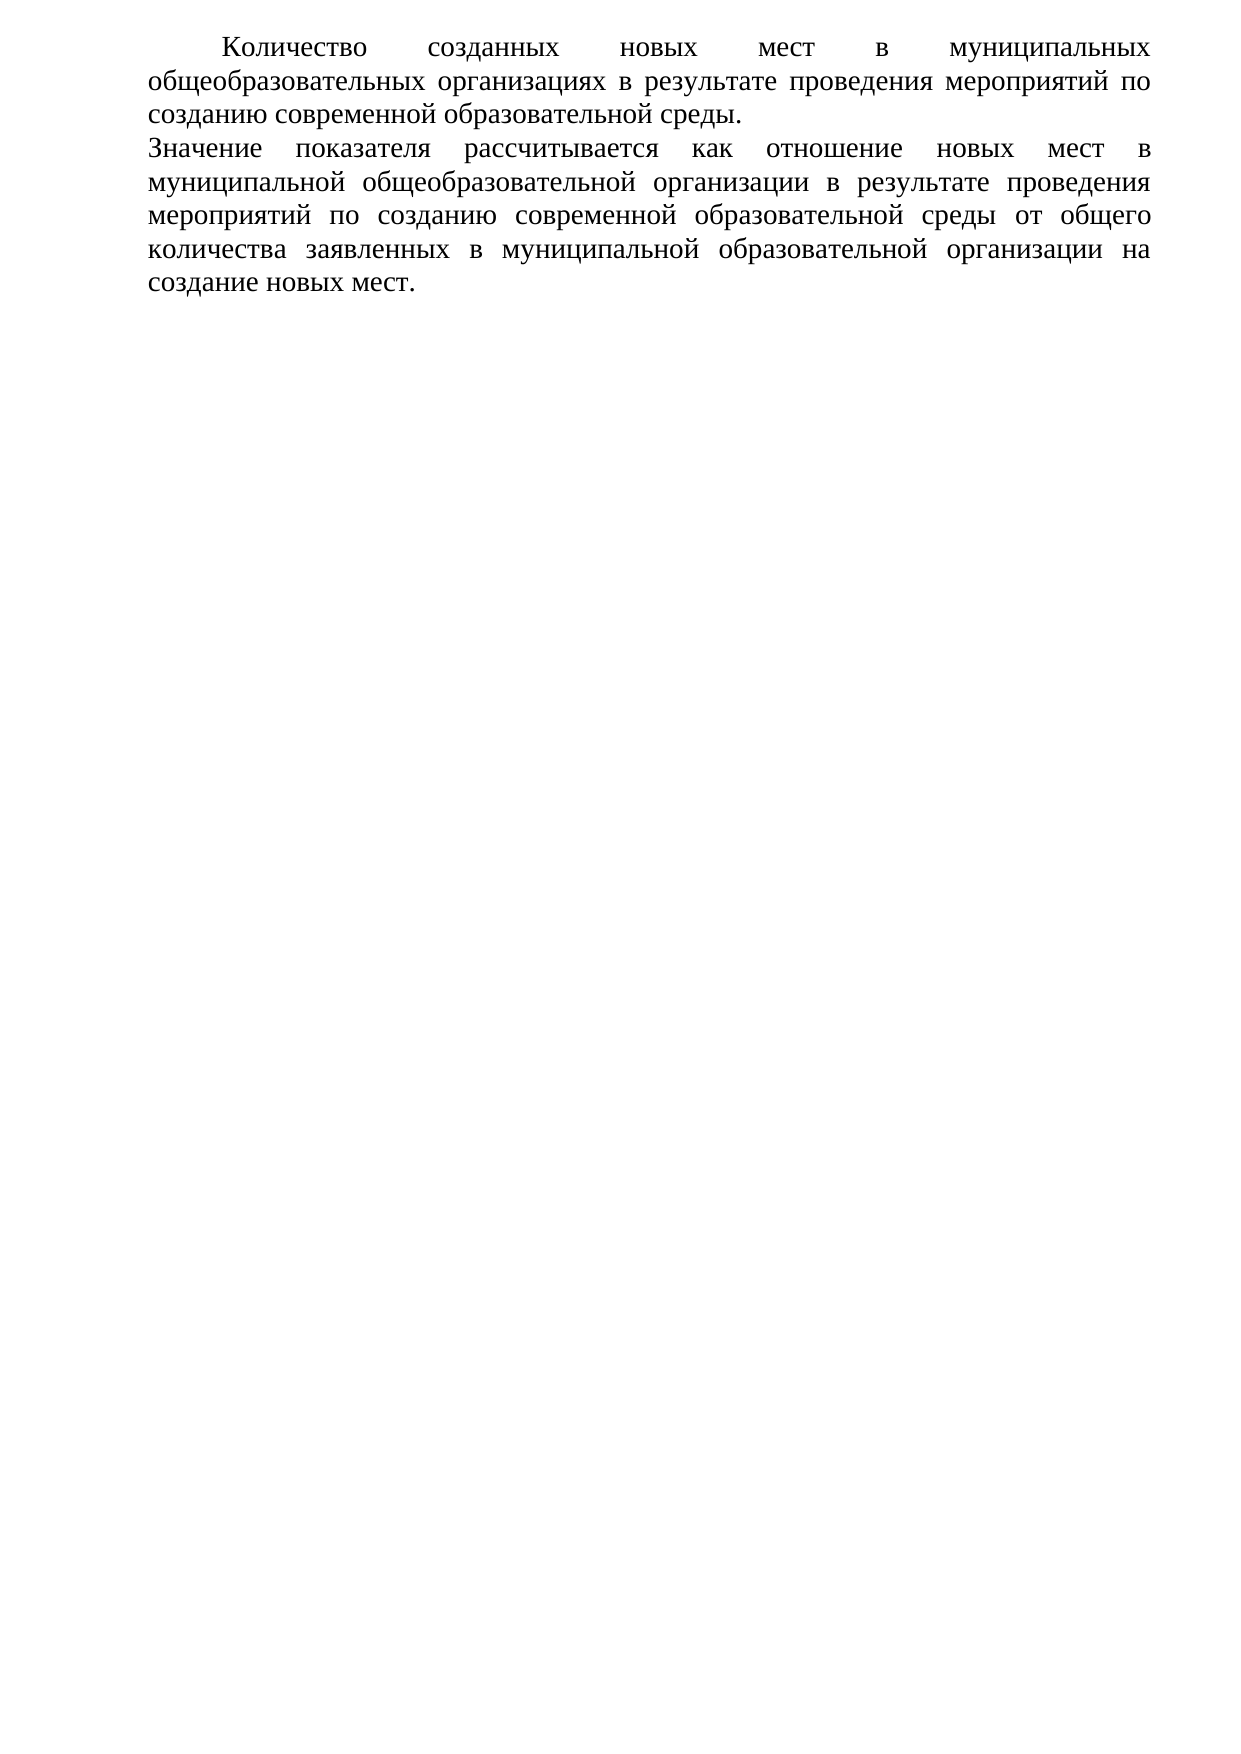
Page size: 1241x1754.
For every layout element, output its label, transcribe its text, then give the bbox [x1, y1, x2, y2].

text Значение показателя рассчитывается как отношение новых мест в муниципальной общеобразовательной организации в результате проведения мероприятий по созданию современной образовательной среды от общего количества заявленных в муниципальной образовательной организации на создание новых мест. [148, 130, 1152, 298]
text Количество созданных новых мест в муниципальных общеобразовательных организациях в результате проведения мероприятий по созданию современной образовательной среды. [148, 29, 1152, 130]
